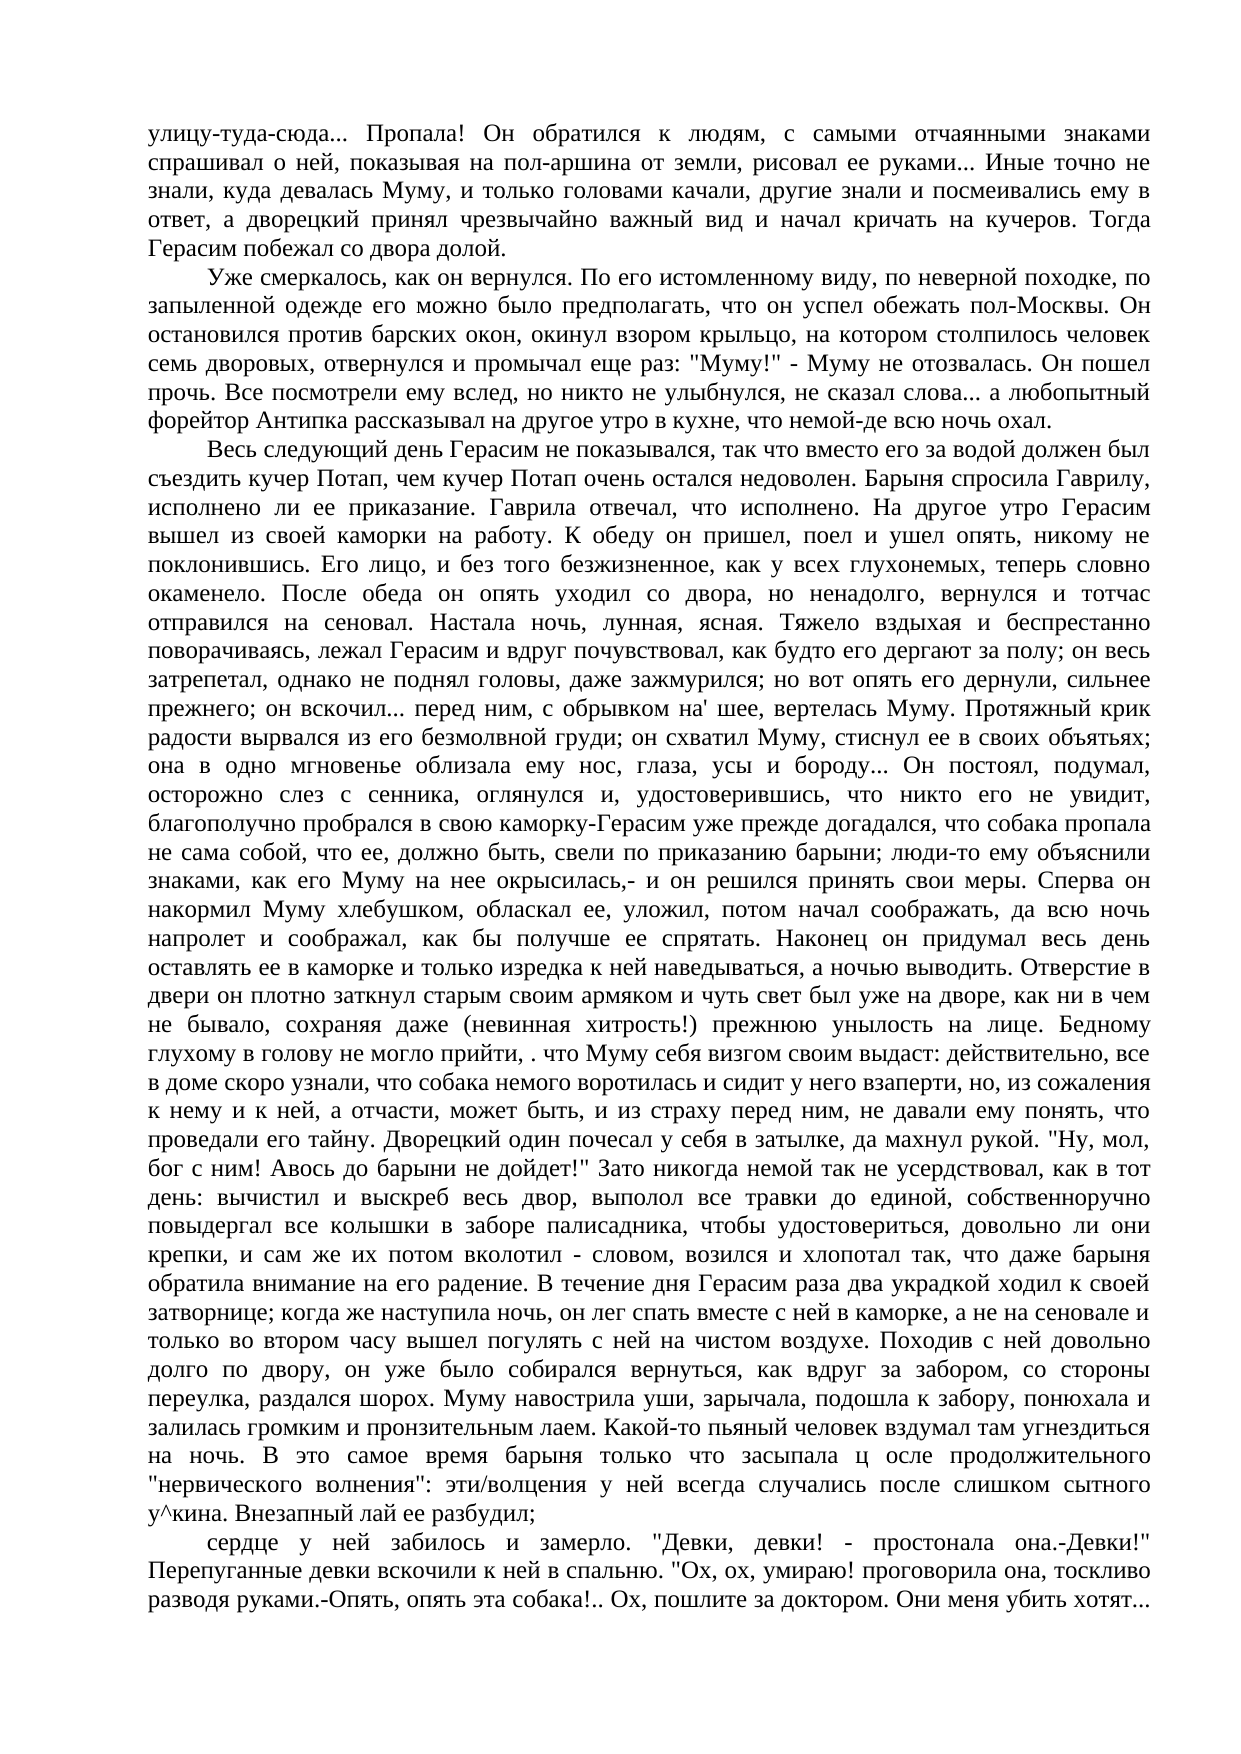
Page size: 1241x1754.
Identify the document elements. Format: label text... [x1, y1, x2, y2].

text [148, 118, 1152, 262]
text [148, 1527, 1152, 1613]
text Весь следующий день Герасим не показывался, так что вместо его за водой должен был съездить кучер Потап, чем кучер Потап очень остался недоволен. Барыня спросила Гаврилу, исполнено ли ее приказание. Гаврила отвечал, что исполнено. На другое утро Герасим вышел из своей каморки на работу. К обеду он пришел, поел и ушел опять, никому не поклонившись. Его лицо, и без того безжизненное, как у всех глухонемых, теперь словно окаменело. После обеда он опять уходил со двора, но ненадолго, вернулся и тотчас отправился на сеновал. Настала ночь, лунная, ясная. Тяжело вздыхая и беспрестанно поворачиваясь, лежал Герасим и вдруг почувствовал, как будто его дергают за полу; он весь затрепетал, однако не поднял головы, даже зажмурился; но вот опять его дернули, сильнее прежнего; он вскочил... перед ним, с обрывком на' шее, вертелась Муму. Протяжный крик радости вырвался из его безмолвной груди; он схватил Муму, стиснул ее в своих объятьях; она в одно мгновенье облизала ему нос, глаза, усы и бороду... Он постоял, подумал, осторожно слез с сенника, оглянулся и, удостоверившись, что никто его не увидит, благополучно пробрался в свою каморку-Герасим уже прежде догадался, что собака пропала не сама собой, что ее, должно быть, свели по приказанию барыни; люди-то ему объяснили знаками, как его Муму на нее окрысилась,- и он решился принять свои меры. Сперва он накормил Муму хлебушком, обласкал ее, уложил, потом начал соображать, да всю ночь напролет и соображал, как бы получше ее спрятать. Наконец он придумал весь день оставлять ее в каморке и только изредка к ней наведываться, а ночью выводить. Отверстие в двери он плотно заткнул старым своим армяком и чуть свет был уже на дворе, как ни в чем не бывало, сохраняя даже (невинная хитрость!) прежнюю унылость на лице. Бедному глухому в голову не могло прийти, . что Муму себя визгом своим выдаст: действительно, все в доме скоро узнали, что собака немого воротилась и сидит у него взаперти, но, из сожаления к нему и к ней, а отчасти, может быть, и из страху перед ним, не давали ему понять, что проведали его тайну. Дворецкий один почесал у себя в затылке, да махнул рукой. "Ну, мол, бог с ним! Авось до барыни не дойдет!" Зато никогда немой так не усердствовал, как в тот день: вычистил и выскреб весь двор, выполол все травки до единой, собственноручно повыдергал все колышки в заборе палисадника, чтобы удостовериться, довольно ли они крепки, и сам же их потом вколотил - словом, возился и хлопотал так, что даже барыня обратила внимание на его радение. В течение дня Герасим раза два украдкой ходил к своей затворнице; когда же наступила ночь, он лег спать вместе с ней в каморке, а не на сеновале и только во втором часу вышел погулять с ней на чистом воздухе. Походив с ней довольно долго по двору, он уже было собирался вернуться, как вдруг за забором, со стороны переулка, раздался шорох. Муму навострила уши, зарычала, подошла к забору, понюхала и залилась громким и пронзительным лаем. Какой-то пьяный человек вздумал там угнездиться на ночь. В это самое время барыня только что засыпала ц осле продолжительного "нервического волнения": эти/волцения у ней всегда случались после слишком сытного у^кина. Внезапный лай ее разбудил; [148, 434, 1152, 1527]
text Уже смеркалось, как он вернулся. По его истомленному виду, по неверной походке, по запыленной одежде его можно было предполагать, что он успел обежать пол-Москвы. Он остановился против барских окон, окинул взором крыльцо, на котором столпилось человек семь дворовых, отвернулся и промычал еще раз: "Муму!" - Муму не отозвалась. Он пошел прочь. Все посмотрели ему вслед, но никто не улыбнулся, не сказал слова... а любопытный форейтор Антипка рассказывал на другое утро в кухне, что немой-де всю ночь охал. [148, 262, 1152, 434]
